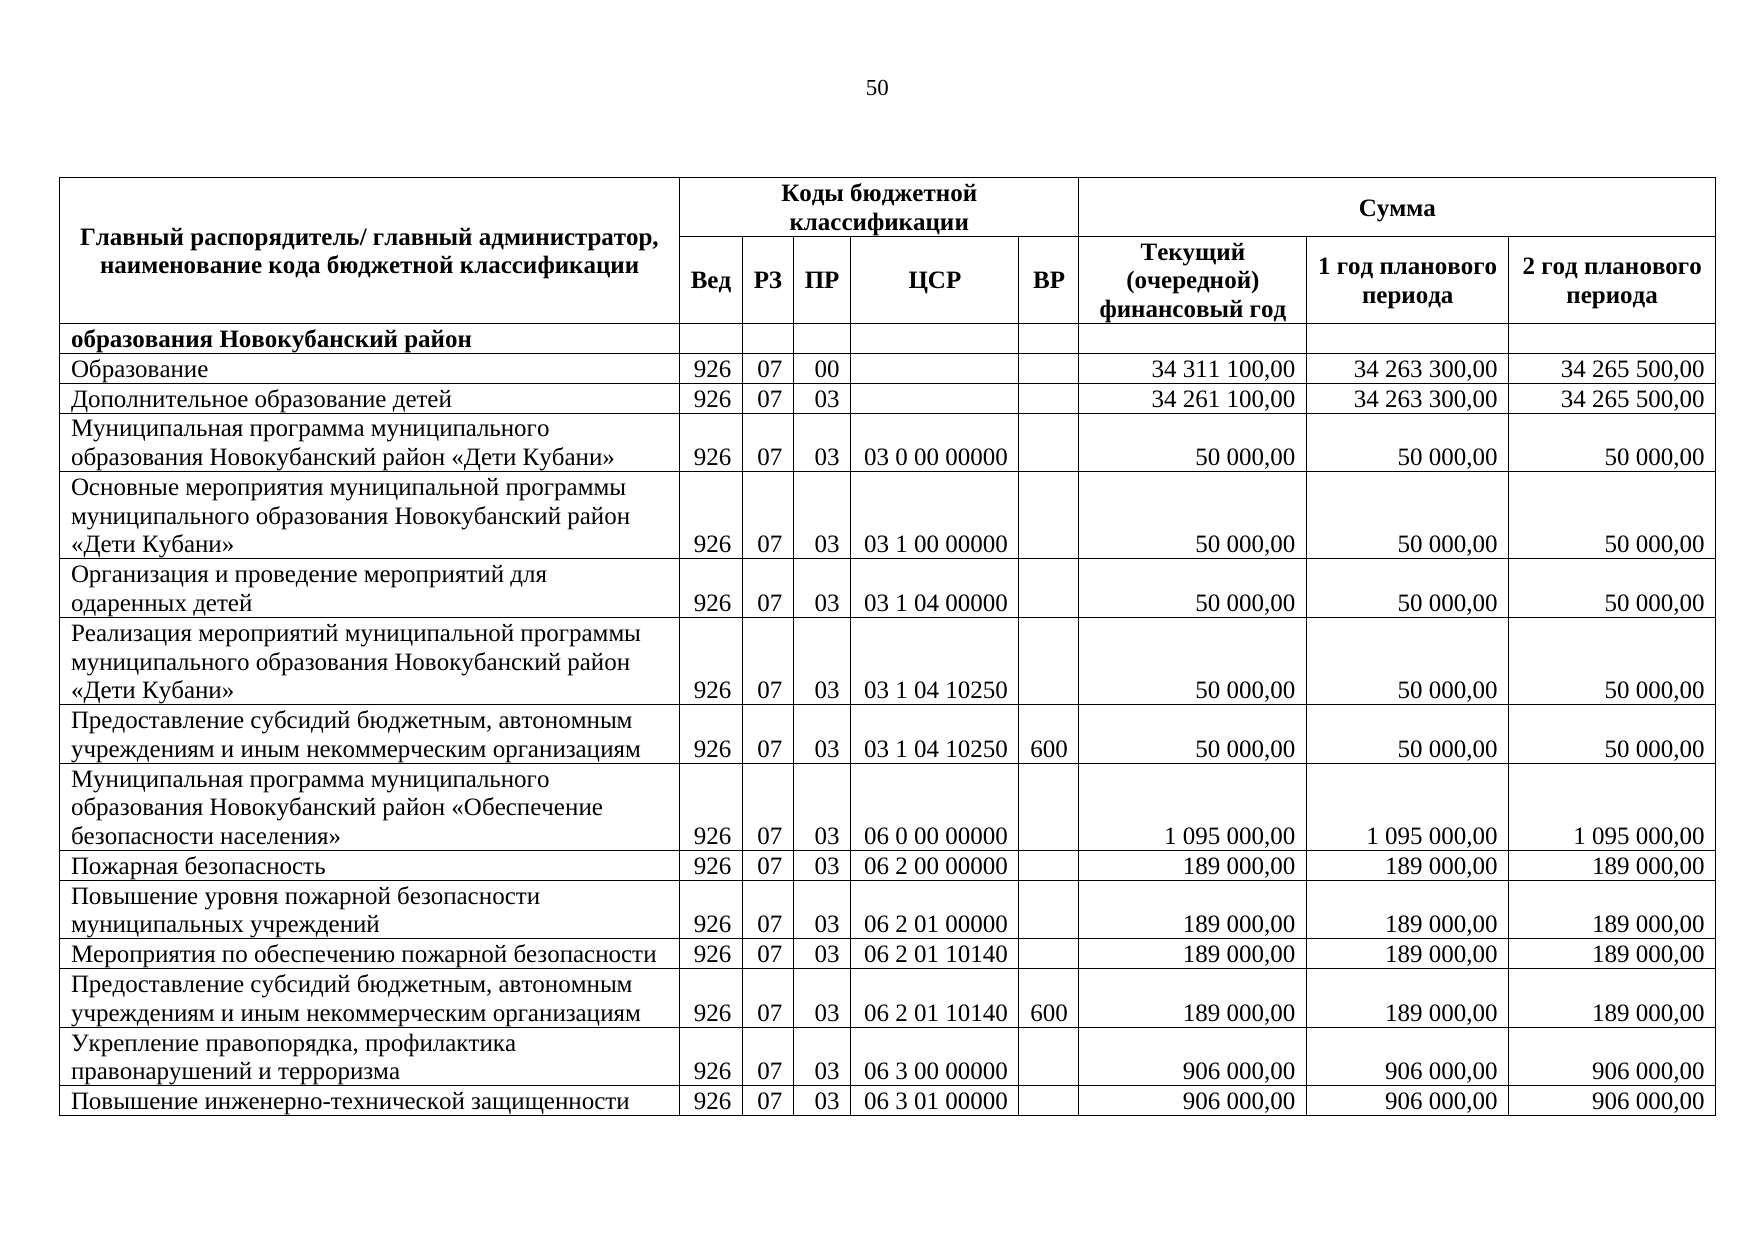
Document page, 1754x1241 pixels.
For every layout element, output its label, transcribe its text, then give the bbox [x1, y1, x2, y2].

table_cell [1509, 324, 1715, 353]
table_cell Вед [680, 237, 742, 323]
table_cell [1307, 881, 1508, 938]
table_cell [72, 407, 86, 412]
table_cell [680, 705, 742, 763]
table_cell 1 год планового периода [1307, 237, 1508, 323]
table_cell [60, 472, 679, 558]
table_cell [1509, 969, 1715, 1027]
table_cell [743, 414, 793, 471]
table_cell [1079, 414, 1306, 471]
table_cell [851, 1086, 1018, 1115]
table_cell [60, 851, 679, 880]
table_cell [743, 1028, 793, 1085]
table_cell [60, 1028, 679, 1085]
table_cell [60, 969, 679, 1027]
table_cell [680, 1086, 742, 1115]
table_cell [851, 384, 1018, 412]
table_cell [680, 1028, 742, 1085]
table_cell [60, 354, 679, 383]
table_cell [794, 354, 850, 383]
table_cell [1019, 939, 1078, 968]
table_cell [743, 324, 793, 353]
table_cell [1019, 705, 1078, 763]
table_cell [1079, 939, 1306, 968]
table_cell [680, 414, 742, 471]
table_cell ЦСР [851, 237, 1018, 323]
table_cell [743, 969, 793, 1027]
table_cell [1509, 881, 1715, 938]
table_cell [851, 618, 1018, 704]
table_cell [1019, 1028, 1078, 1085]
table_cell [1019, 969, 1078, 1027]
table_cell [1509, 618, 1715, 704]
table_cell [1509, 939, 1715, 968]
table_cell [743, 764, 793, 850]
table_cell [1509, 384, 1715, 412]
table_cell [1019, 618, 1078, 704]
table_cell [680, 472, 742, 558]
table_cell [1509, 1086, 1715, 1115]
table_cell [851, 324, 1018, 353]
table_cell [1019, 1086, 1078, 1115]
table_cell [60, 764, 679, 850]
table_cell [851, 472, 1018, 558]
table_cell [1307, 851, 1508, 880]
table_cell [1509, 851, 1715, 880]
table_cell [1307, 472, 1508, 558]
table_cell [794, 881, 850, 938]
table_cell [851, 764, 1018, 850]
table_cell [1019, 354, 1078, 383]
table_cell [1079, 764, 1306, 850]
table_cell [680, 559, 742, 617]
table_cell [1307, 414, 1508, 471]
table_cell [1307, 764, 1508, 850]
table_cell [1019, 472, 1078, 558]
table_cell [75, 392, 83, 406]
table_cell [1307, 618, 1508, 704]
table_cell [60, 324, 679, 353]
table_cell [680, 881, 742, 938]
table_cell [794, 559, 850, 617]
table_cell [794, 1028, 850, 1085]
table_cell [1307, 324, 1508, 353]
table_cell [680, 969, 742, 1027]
table_header Сумма [1079, 178, 1715, 236]
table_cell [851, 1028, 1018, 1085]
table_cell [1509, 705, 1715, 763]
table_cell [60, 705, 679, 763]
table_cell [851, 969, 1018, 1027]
table_header Коды бюджетной классификации [680, 178, 1078, 236]
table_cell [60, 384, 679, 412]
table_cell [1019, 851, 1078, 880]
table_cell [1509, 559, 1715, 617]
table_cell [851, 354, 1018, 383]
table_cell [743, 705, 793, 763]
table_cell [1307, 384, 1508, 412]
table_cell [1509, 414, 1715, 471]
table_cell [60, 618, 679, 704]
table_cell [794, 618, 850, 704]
table_cell РЗ [743, 237, 793, 323]
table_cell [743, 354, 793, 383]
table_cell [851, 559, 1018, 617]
table_header Главный распорядитель/ главный администратор, наименование кода бюджетной классификации [60, 178, 679, 323]
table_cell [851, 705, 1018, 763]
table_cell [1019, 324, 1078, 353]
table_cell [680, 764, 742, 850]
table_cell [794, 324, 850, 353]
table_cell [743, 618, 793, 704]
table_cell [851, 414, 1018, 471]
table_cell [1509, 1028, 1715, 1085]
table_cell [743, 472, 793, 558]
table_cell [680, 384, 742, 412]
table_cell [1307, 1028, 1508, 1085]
table_cell 2 год планового периода [1509, 237, 1715, 323]
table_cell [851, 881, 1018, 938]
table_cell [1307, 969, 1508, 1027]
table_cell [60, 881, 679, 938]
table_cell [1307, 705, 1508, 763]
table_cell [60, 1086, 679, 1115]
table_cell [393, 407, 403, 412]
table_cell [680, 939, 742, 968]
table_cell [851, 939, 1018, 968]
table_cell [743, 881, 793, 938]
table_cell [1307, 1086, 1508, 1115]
table_cell ВР [1019, 237, 1078, 323]
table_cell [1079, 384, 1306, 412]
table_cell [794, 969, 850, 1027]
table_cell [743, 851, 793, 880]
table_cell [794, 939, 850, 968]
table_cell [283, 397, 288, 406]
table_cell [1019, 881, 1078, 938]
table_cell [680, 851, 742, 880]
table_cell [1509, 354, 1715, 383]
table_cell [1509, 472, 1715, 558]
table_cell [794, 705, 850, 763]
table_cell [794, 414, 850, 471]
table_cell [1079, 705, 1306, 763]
table_cell ПР [794, 237, 850, 323]
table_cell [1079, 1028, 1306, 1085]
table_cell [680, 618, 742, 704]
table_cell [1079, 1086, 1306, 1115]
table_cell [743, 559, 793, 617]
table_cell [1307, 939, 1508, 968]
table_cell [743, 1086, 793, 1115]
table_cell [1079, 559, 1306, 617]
table_cell Текущий (очередной) финансовый год [1079, 237, 1306, 323]
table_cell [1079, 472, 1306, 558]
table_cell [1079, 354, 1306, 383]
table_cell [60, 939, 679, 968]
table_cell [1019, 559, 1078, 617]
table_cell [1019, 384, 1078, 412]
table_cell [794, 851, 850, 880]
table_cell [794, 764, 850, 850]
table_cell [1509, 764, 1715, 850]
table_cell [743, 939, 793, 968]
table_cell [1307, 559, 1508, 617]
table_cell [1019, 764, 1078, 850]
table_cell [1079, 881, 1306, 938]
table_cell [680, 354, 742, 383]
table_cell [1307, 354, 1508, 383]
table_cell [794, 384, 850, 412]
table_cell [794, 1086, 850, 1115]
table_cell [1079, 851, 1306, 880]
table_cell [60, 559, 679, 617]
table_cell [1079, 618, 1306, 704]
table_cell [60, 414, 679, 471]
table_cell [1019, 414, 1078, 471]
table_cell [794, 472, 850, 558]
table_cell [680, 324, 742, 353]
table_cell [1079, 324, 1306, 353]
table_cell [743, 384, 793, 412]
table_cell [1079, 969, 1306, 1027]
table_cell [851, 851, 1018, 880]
